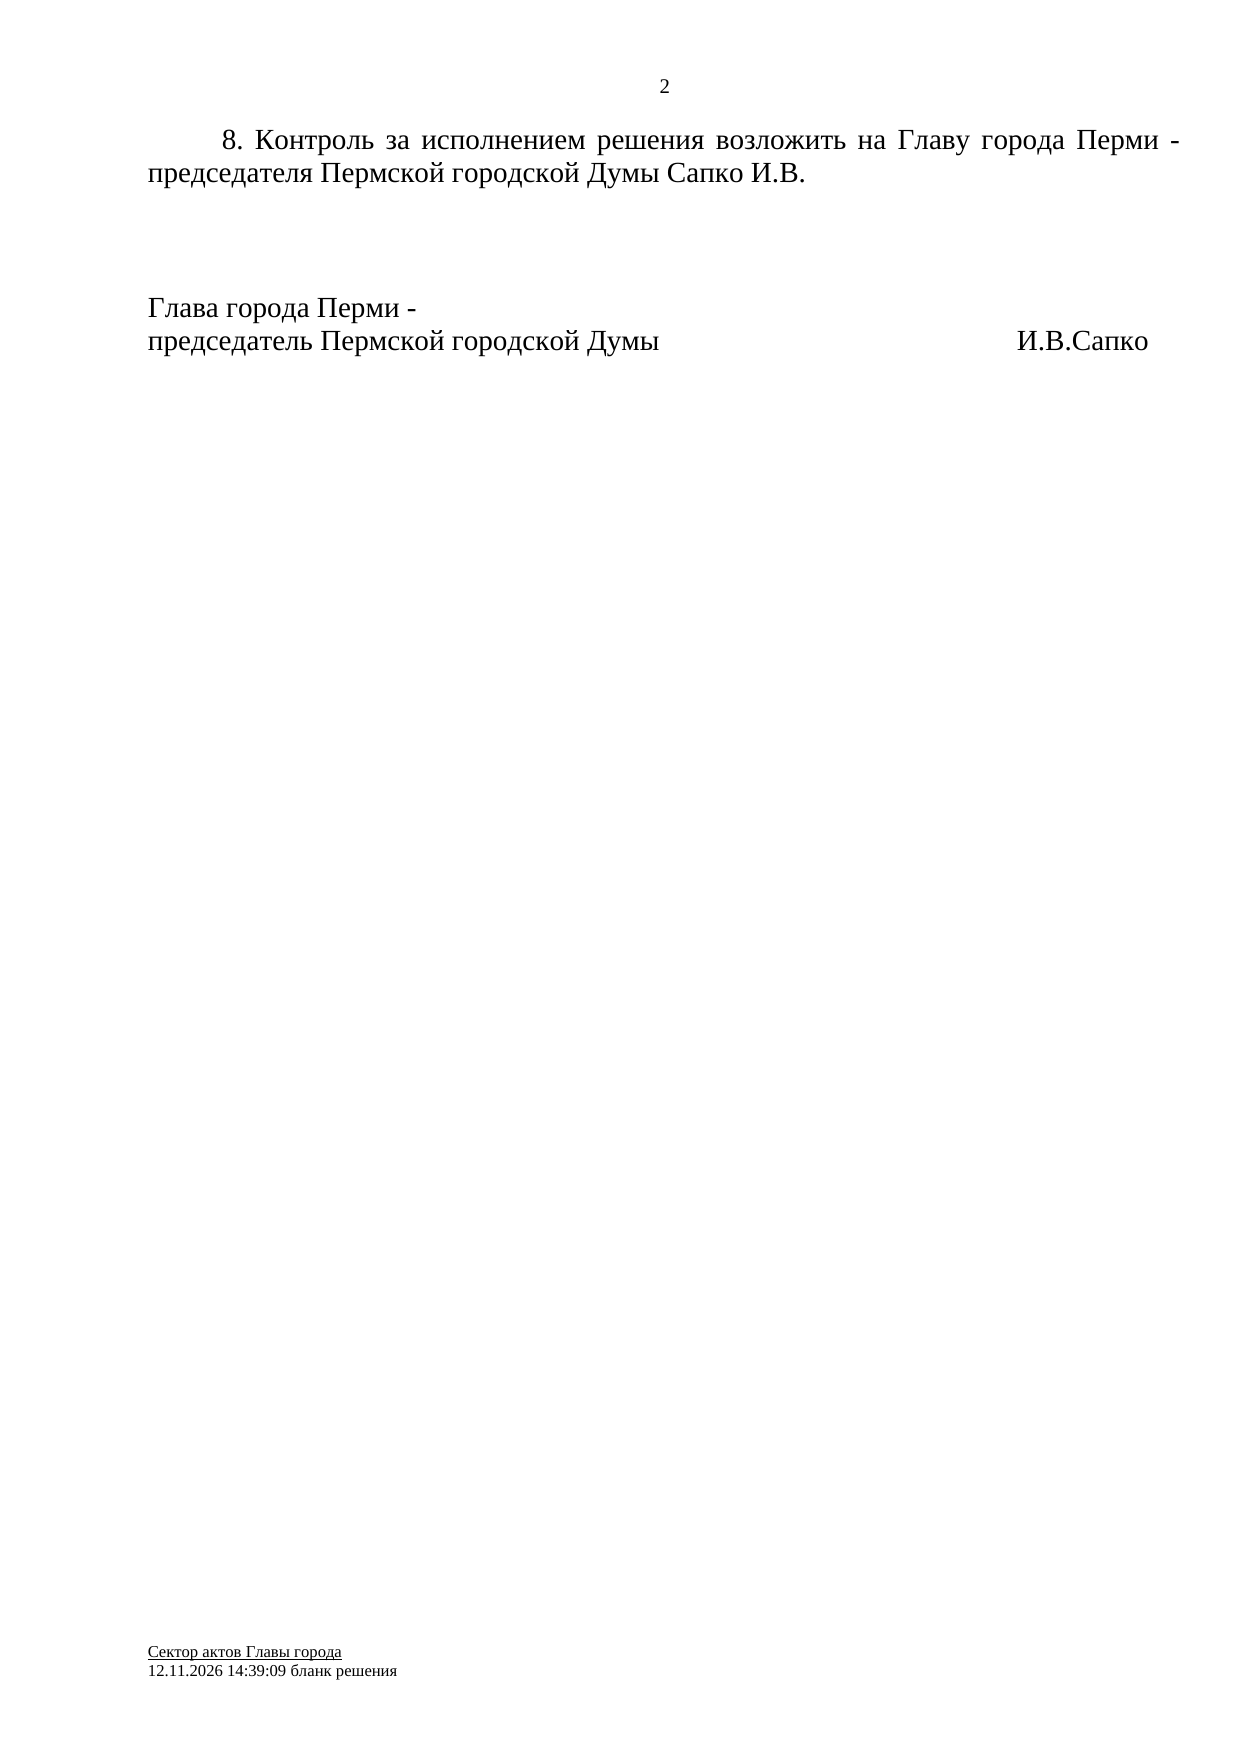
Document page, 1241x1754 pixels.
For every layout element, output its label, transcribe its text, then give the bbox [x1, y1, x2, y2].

text Глава города Перми - [148, 290, 1181, 323]
text 8. Контроль за исполнением решения возложить на Главу города Перми - председателя Пермской городской Думы Сапко И.В. [148, 122, 1181, 189]
text председатель Пермской городской Думы И.В.Сапко [148, 323, 1181, 357]
